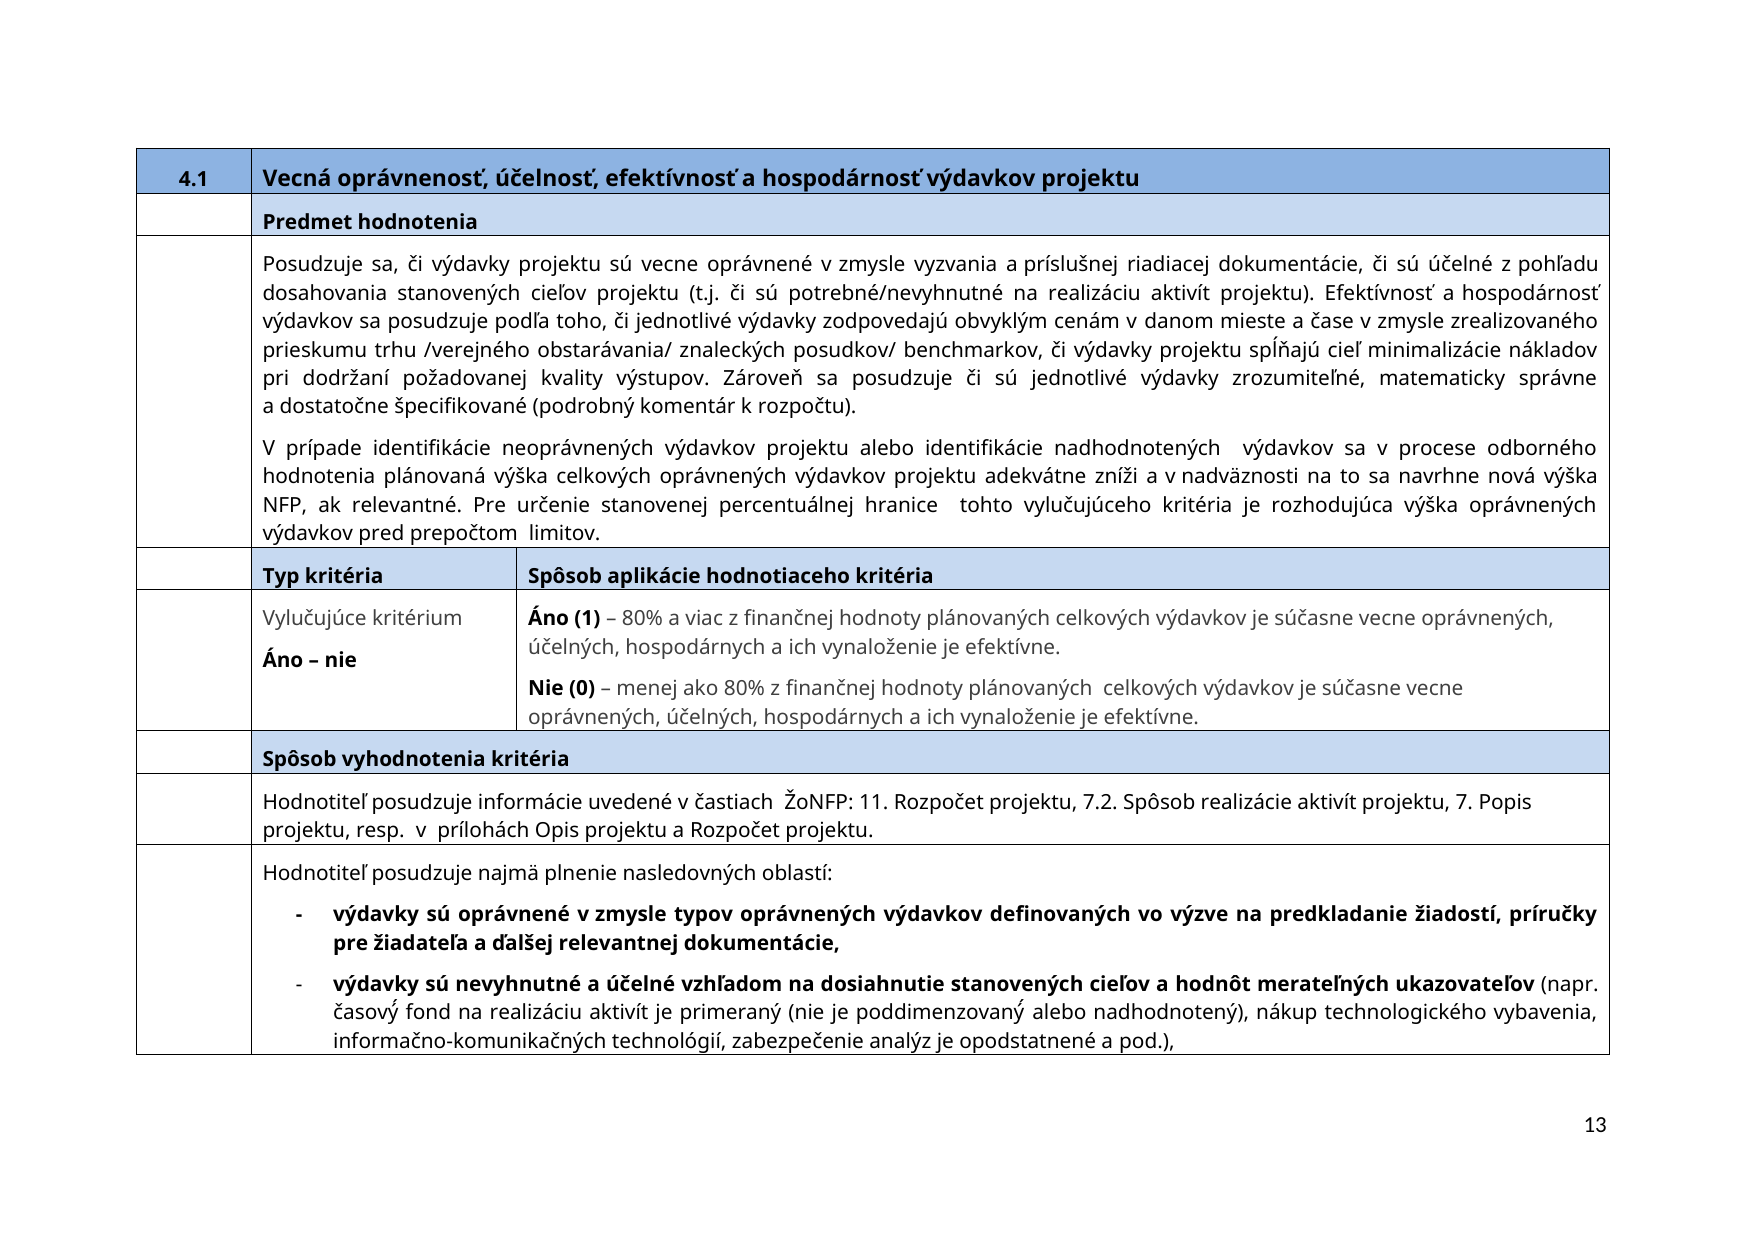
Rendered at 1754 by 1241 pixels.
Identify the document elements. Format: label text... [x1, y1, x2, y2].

table_cell Spôsob aplikácie hodnotiaceho kritéria [517, 548, 1609, 589]
table_cell [137, 548, 251, 589]
table_cell [137, 590, 251, 730]
table_cell Hodnotiteľ posudzuje informácie uvedené v častiach ŽoNFP: 11. Rozpočet projektu, 7.2. Spôsob realizácie aktivít projektu, 7. Popis projektu, resp. v prílohách Opis projektu a Rozpočet projektu. [252, 774, 1609, 844]
table_cell Posudzuje sa, či výdavky projektu sú vecne oprávnené v zmysle vyzvania a príslušnej riadiacej dokumentácie, či sú účelné z pohľadu dosahovania stanovených cieľov projektu (t.j. či sú potrebné/nevyhnutné na realizáciu aktivít projektu). Efektívnosť a hospodárnosť výdavkov sa posudzuje podľa toho, či jednotlivé výdavky zodpovedajú obvyklým cenám v danom mieste a čase v zmysle zrealizovaného prieskumu trhu /verejného obstarávania/ znaleckých posudkov/ benchmarkov, či výdavky projektu spĺňajú cieľ minimalizácie nákladov pri dodržaní požadovanej kvality výstupov. Zároveň sa posudzuje či sú jednotlivé výdavky zrozumiteľné, matematicky správne a dostatočne špecifikované (podrobný komentár k rozpočtu). V prípade identifikácie neoprávnených výdavkov projektu alebo identifikácie nadhodnotených výdavkov sa v procese odborného hodnotenia plánovaná výška celkových oprávnených výdavkov projektu adekvátne zníži a v nadväznosti na to sa navrhne nová výška NFP, ak relevantné. Pre určenie stanovenej percentuálnej hranice tohto vylučujúceho kritéria je rozhodujúca výška oprávnených výdavkov pred prepočtom limitov. [252, 236, 1609, 547]
table_cell Spôsob vyhodnotenia kritéria [252, 731, 1609, 773]
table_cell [252, 845, 1609, 1054]
table_cell Áno (1) – 80% a viac z finančnej hodnoty plánovaných celkových výdavkov je súčasne vecne oprávnených, účelných, hospodárnych a ich vynaloženie je efektívne. Nie (0) – menej ako 80% z finančnej hodnoty plánovaných celkových výdavkov je súčasne vecne oprávnených, účelných, hospodárnych a ich vynaloženie je efektívne. [517, 590, 1609, 730]
table_cell [137, 774, 251, 844]
table_cell [137, 236, 251, 547]
table_cell Vylučujúce kritérium Áno – nie [252, 590, 516, 730]
table_cell Predmet hodnotenia [252, 194, 1609, 235]
table_cell Typ kritéria [252, 548, 516, 589]
table_cell Vecná oprávnenosť, účelnosť, efektívnosť a hospodárnosť výdavkov projektu [252, 149, 1609, 193]
table_cell 4.1 [137, 149, 251, 193]
table_cell [137, 845, 251, 1054]
table_cell [137, 194, 251, 235]
table_cell [137, 731, 251, 773]
